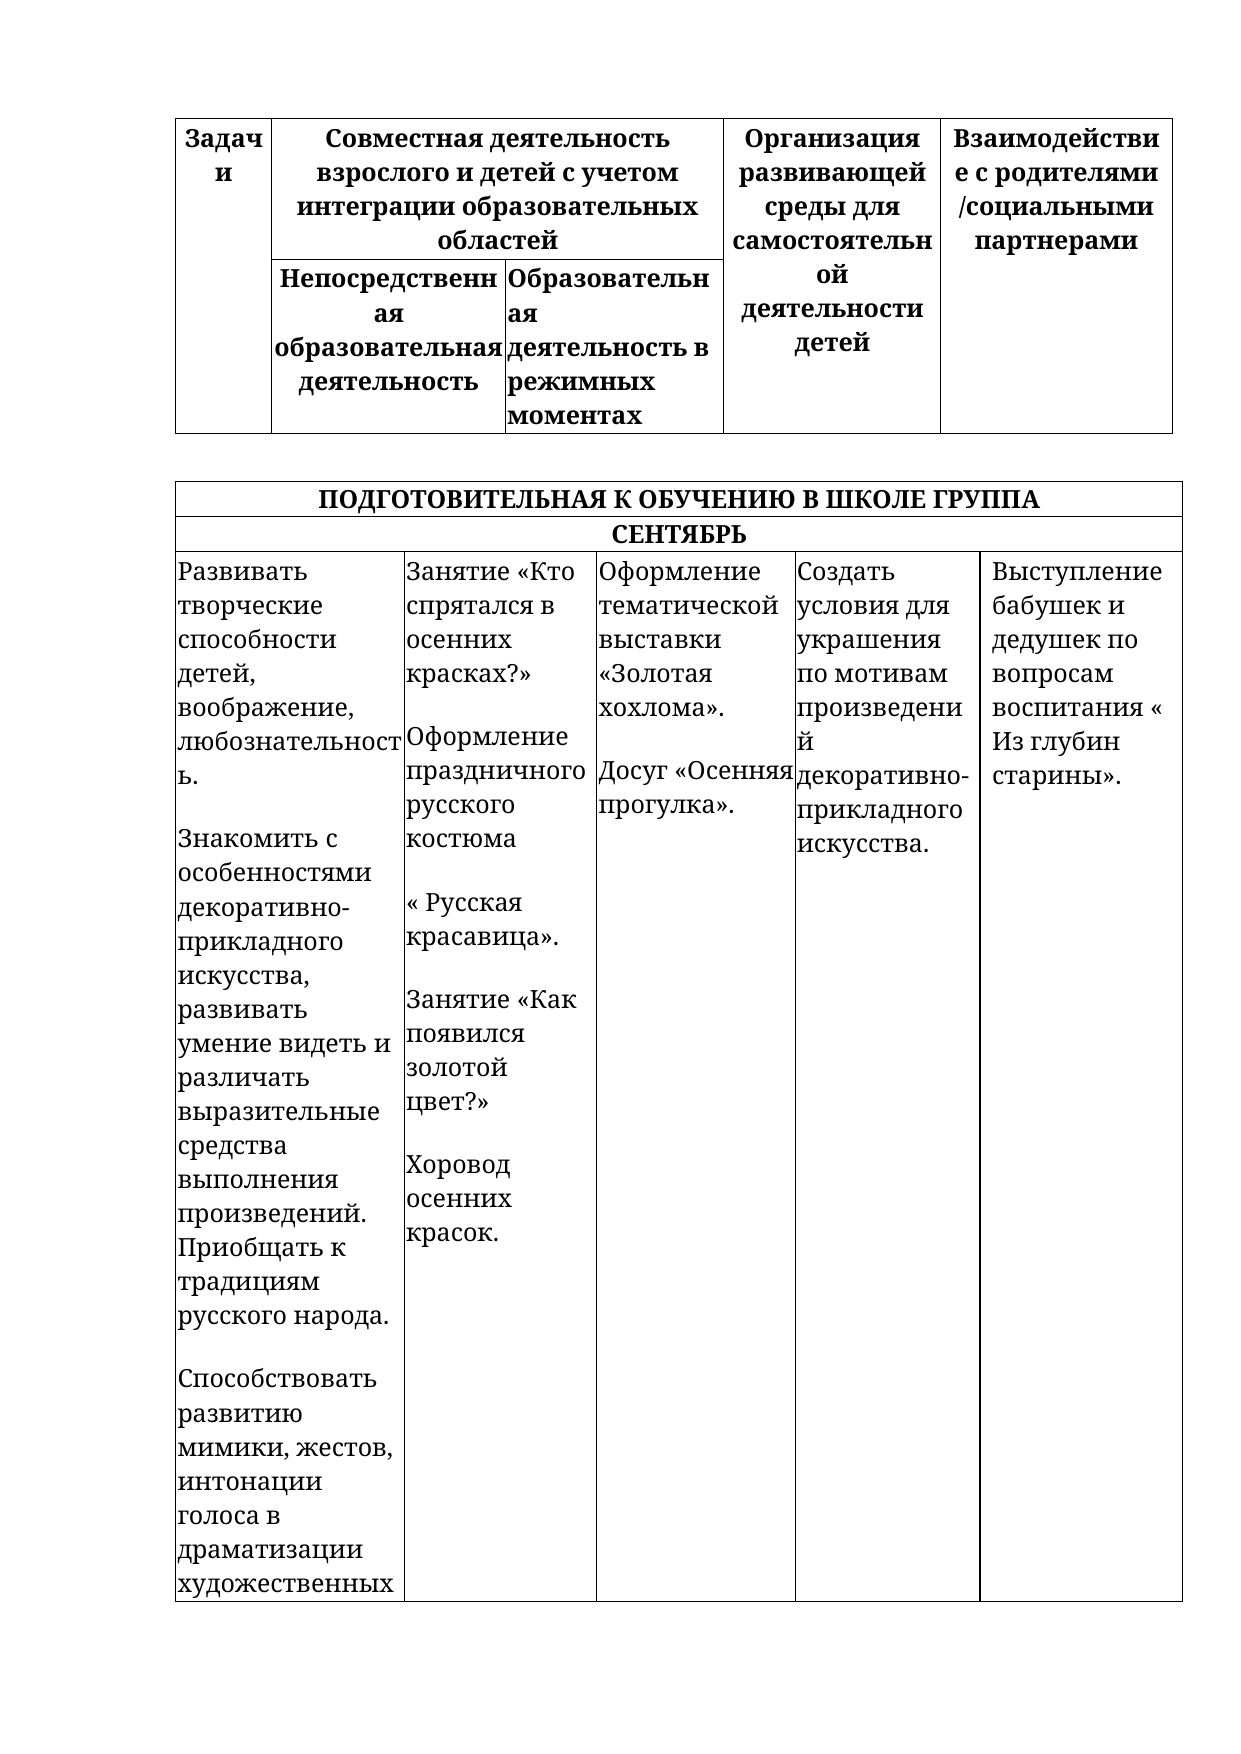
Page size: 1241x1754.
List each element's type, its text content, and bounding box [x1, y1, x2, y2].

table_header Задачи [176, 119, 271, 433]
table_cell Непосредственная образовательная деятельность [272, 260, 505, 433]
table_cell Образовательная деятельность в режимных моментах [506, 260, 723, 433]
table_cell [176, 552, 404, 1601]
table_header Совместная деятельность взрослого и детей с учетом интеграции образовательных областей [272, 119, 723, 258]
table_cell СЕНТЯБРЬ [176, 517, 1182, 551]
table_header ПОДГОТОВИТЕЛЬНАЯ К ОБУЧЕНИЮ В ШКОЛЕ ГРУППА [176, 482, 1182, 516]
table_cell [597, 552, 795, 1601]
table_header Организация развивающей среды для самостоятельной деятельности детей [724, 119, 940, 433]
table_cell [405, 552, 596, 1601]
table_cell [796, 552, 979, 1601]
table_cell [981, 552, 1182, 1601]
table_header Взаимодействие с родителями /социальными партнерами [941, 119, 1172, 433]
